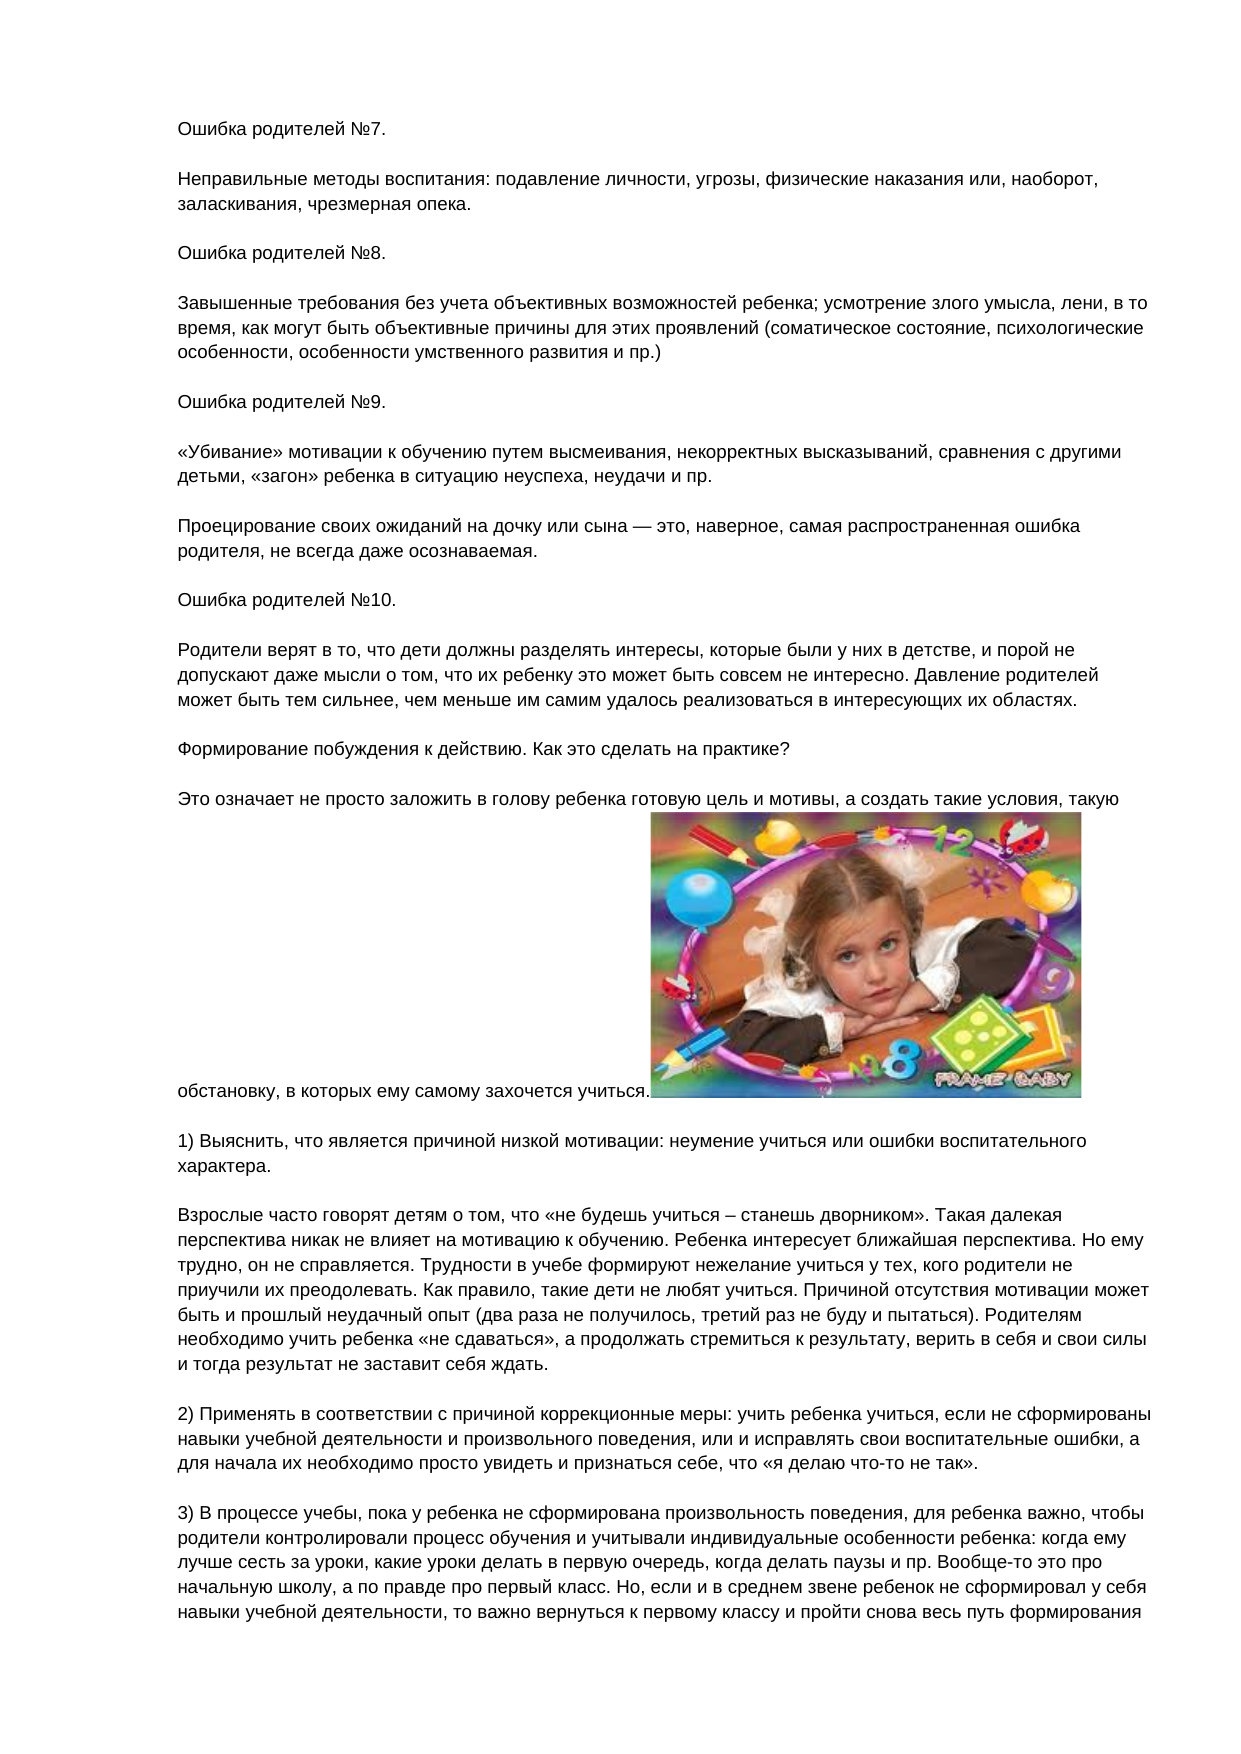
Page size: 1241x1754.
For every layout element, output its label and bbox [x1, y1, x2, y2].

picture [650, 812, 1082, 1098]
text [177, 118, 1152, 1622]
